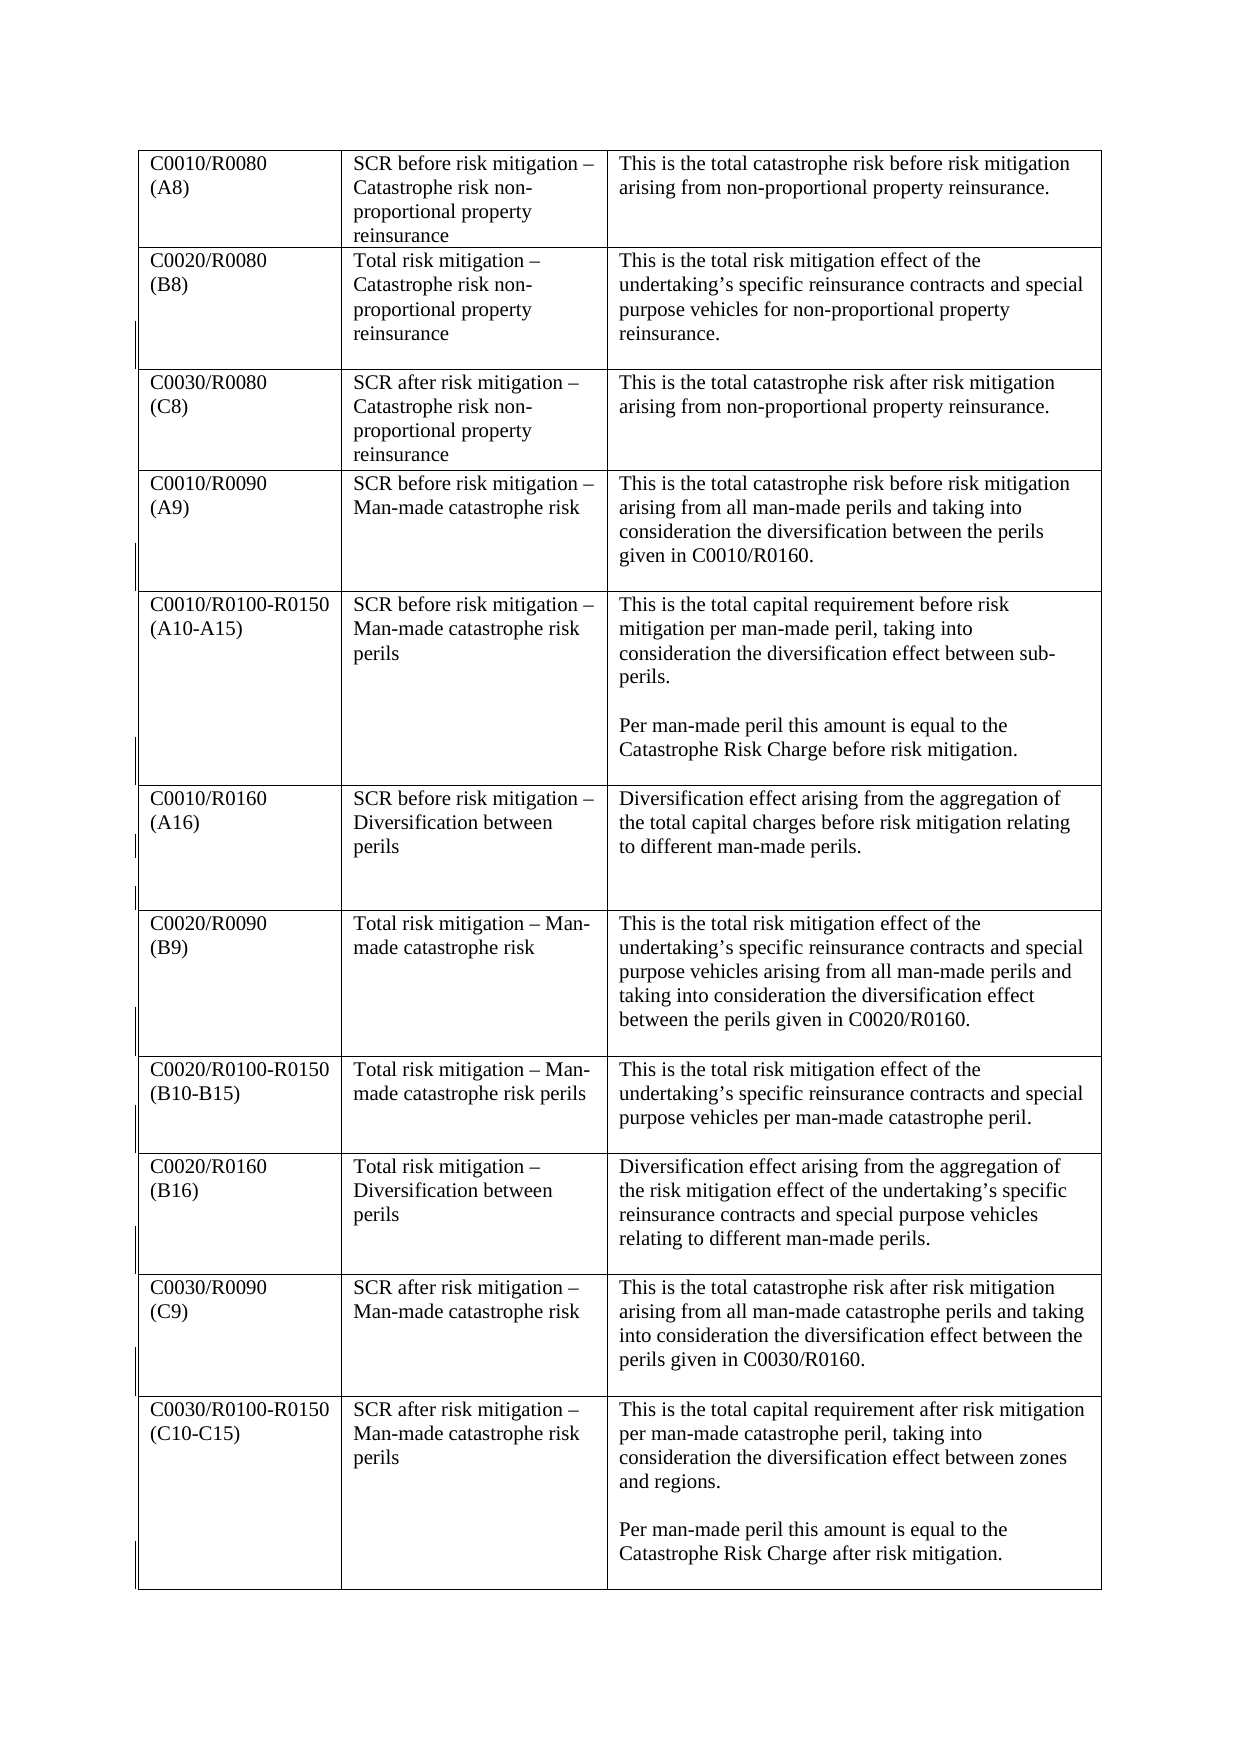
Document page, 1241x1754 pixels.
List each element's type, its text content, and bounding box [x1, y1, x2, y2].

table_cell C0010/R0080 (A8) [139, 151, 341, 247]
table_cell This is the total catastrophe risk after risk mitigation arising from all man-made catastrophe perils and taking into consideration the diversification effect between the perils given in C0030/R0160. [608, 1275, 1101, 1396]
table_cell This is the total risk mitigation effect of the undertaking’s specific reinsurance contracts and special purpose vehicles for non-proportional property reinsurance. [608, 248, 1101, 369]
table_cell SCR after risk mitigation – Man-made catastrophe risk [342, 1275, 607, 1396]
table_cell This is the total capital requirement after risk mitigation per man-made catastrophe peril, taking into consideration the diversification effect between zones and regions. Per man-made peril this amount is equal to the Catastrophe Risk Charge after risk mitigation. [608, 1397, 1101, 1589]
table_cell C0030/R0090 (C9) [139, 1275, 341, 1396]
table_cell This is the total catastrophe risk before risk mitigation arising from all man-made perils and taking into consideration the diversification between the perils given in C0010/R0160. [608, 471, 1101, 591]
table_cell This is the total capital requirement before risk mitigation per man-made peril, taking into consideration the diversification effect between sub-perils. Per man-made peril this amount is equal to the Catastrophe Risk Charge before risk mitigation. [608, 592, 1101, 785]
table_cell Total risk mitigation – Diversification between perils [342, 1154, 607, 1274]
table_cell C0010/R0160 (A16) [139, 786, 341, 910]
table_cell C0030/R0080 (C8) [139, 370, 341, 470]
table_cell Diversification effect arising from the aggregation of the risk mitigation effect of the undertaking’s specific reinsurance contracts and special purpose vehicles relating to different man-made perils. [608, 1154, 1101, 1274]
table_cell C0030/R0100-R0150 (C10-C15) [139, 1397, 341, 1589]
table_cell SCR before risk mitigation – Man-made catastrophe risk [342, 471, 607, 591]
table_cell This is the total risk mitigation effect of the undertaking’s specific reinsurance contracts and special purpose vehicles arising from all man-made perils and taking into consideration the diversification effect between the perils given in C0020/R0160. [608, 911, 1101, 1056]
table_cell SCR after risk mitigation – Man-made catastrophe risk perils [342, 1397, 607, 1589]
table_cell Total risk mitigation – Man-made catastrophe risk perils [342, 1057, 607, 1153]
table_cell SCR after risk mitigation – Catastrophe risk non-proportional property reinsurance [342, 370, 607, 470]
table_cell C0020/R0080 (B8) [139, 248, 341, 369]
table_cell SCR before risk mitigation – Man-made catastrophe risk perils [342, 592, 607, 785]
table_cell C0010/R0090 (A9) [139, 471, 341, 591]
table_cell This is the total catastrophe risk after risk mitigation arising from non-proportional property reinsurance. [608, 370, 1101, 470]
table_cell C0010/R0100-R0150 (A10-A15) [139, 592, 341, 785]
table_cell Total risk mitigation – Catastrophe risk non-proportional property reinsurance [342, 248, 607, 369]
table_cell Diversification effect arising from the aggregation of the total capital charges before risk mitigation relating to different man-made perils. [608, 786, 1101, 910]
table_cell SCR before risk mitigation – Diversification between perils [342, 786, 607, 910]
table_cell C0020/R0160 (B16) [139, 1154, 341, 1274]
table_cell C0020/R0100-R0150 (B10-B15) [139, 1057, 341, 1153]
table_cell C0020/R0090 (B9) [139, 911, 341, 1056]
table_cell Total risk mitigation – Man-made catastrophe risk [342, 911, 607, 1056]
table_cell SCR before risk mitigation – Catastrophe risk non-proportional property reinsurance [342, 151, 607, 247]
table_cell This is the total catastrophe risk before risk mitigation arising from non-proportional property reinsurance. [608, 151, 1101, 247]
table_cell This is the total risk mitigation effect of the undertaking’s specific reinsurance contracts and special purpose vehicles per man-made catastrophe peril. [608, 1057, 1101, 1153]
